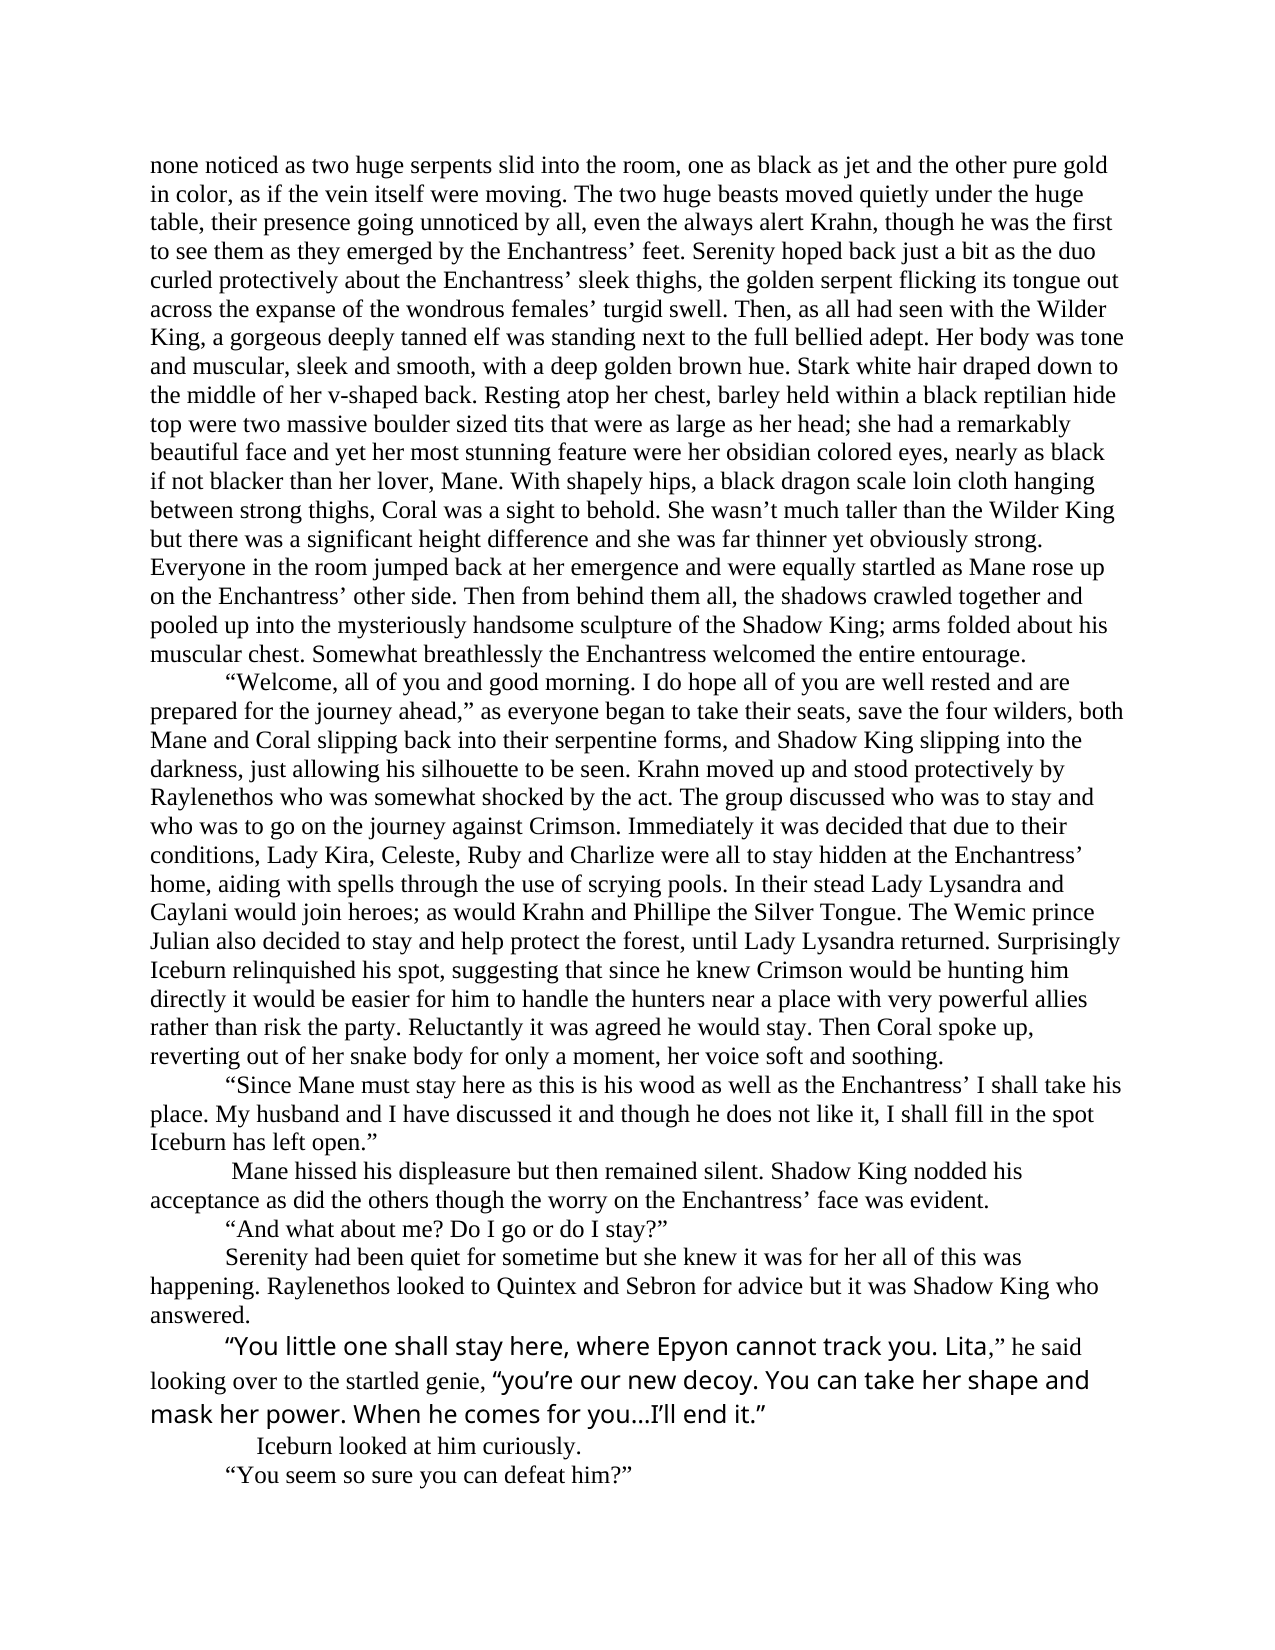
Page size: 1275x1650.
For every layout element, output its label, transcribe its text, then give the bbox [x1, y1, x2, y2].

text “You seem so sure you can defeat him?” [150, 1460, 1125, 1488]
text “And what about me? Do I go or do I stay?” [150, 1214, 1125, 1242]
text Mane hissed his displeasure but then remained silent. Shadow King nodded his acceptance as did the others though the worry on the Enchantress’ face was evident. [150, 1156, 1125, 1214]
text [150, 150, 1125, 667]
text “You little one shall stay here, where Epyon cannot track you. Lita,” he said looking over to the startled genie, “you’re our new decoy. You can take her shape and mask her power. When he comes for you…I’ll end it.” [150, 1329, 1125, 1431]
text Iceburn looked at him curiously. [150, 1431, 1125, 1460]
text “Since Mane must stay here as this is his wood as well as the Enchantress’ I shall take his place. My husband and I have discussed it and though he does not like it, I shall fill in the spot Iceburn has left open.” [150, 1070, 1125, 1156]
text “Welcome, all of you and good morning. I do hope all of you are well rested and are prepared for the journey ahead,” as everyone began to take their seats, save the four wilders, both Mane and Coral slipping back into their serpentine forms, and Shadow King slipping into the darkness, just allowing his silhouette to be seen. Krahn moved up and stood protectively by Raylenethos who was somewhat shocked by the act. The group discussed who was to stay and who was to go on the journey against Crimson. Immediately it was decided that due to their conditions, Lady Kira, Celeste, Ruby and Charlize were all to stay hidden at the Enchantress’ home, aiding with spells through the use of scrying pools. In their stead Lady Lysandra and Caylani would join heroes; as would Krahn and Phillipe the Silver Tongue. The Wemic prince Julian also decided to stay and help protect the forest, until Lady Lysandra returned. Surprisingly Iceburn relinquished his spot, suggesting that since he knew Crimson would be hunting him directly it would be easier for him to handle the hunters near a place with very powerful allies rather than risk the party. Reluctantly it was agreed he would stay. Then Coral spoke up, reverting out of her snake body for only a moment, her voice soft and soothing. [150, 667, 1125, 1070]
text Serenity had been quiet for sometime but she knew it was for her all of this was happening. Raylenethos looked to Quintex and Sebron for advice but it was Shadow King who answered. [150, 1242, 1125, 1329]
